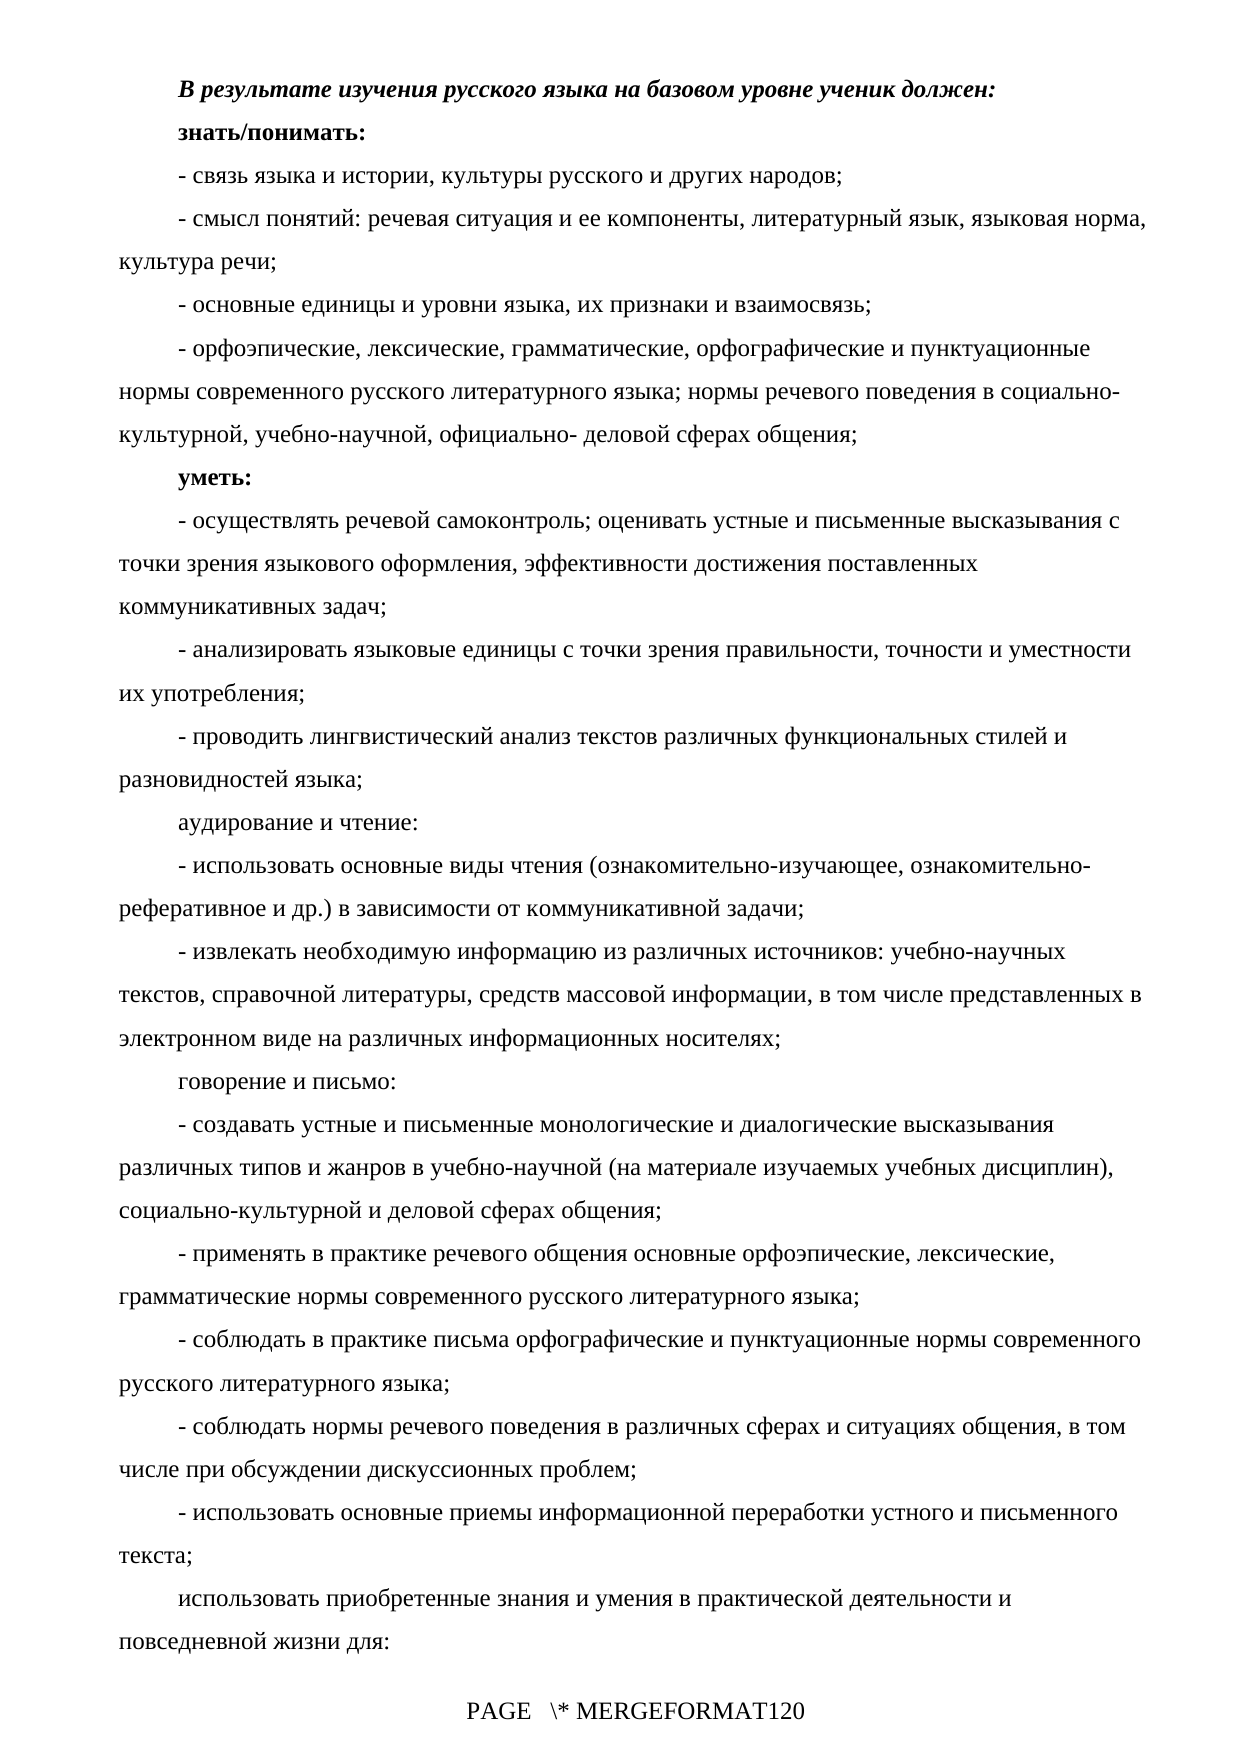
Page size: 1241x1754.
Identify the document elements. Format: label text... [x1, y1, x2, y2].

text - использовать основные приемы информационной переработки устного и письменного текста; [119, 1497, 1153, 1569]
text - извлекать необходимую информацию из различных источников: учебно-научных текстов, справочной литературы, средств массовой информации, в том числе представленных в электронном виде на различных информационных носителях; [119, 936, 1153, 1051]
text - использовать основные виды чтения (ознакомительно-изучающее, ознакомительно-реферативное и др.) в зависимости от коммуникативной задачи; [119, 850, 1153, 922]
text - анализировать языковые единицы с точки зрения правильности, точности и уместности их употребления; [119, 634, 1153, 706]
text аудирование и чтение: [119, 807, 1153, 836]
text - соблюдать в практике письма орфографические и пунктуационные нормы современного русского литературного языка; [119, 1324, 1153, 1396]
text - осуществлять речевой самоконтроль; оценивать устные и письменные высказывания с точки зрения языкового оформления, эффективности достижения поставленных коммуникативных задач; [119, 505, 1153, 620]
text знать/понимать: [119, 117, 1153, 146]
text использовать приобретенные знания и умения в практической деятельности и повседневной жизни для: [119, 1583, 1153, 1655]
text - орфоэпические, лексические, грамматические, орфографические и пунктуационные нормы современного русского литературного языка; нормы речевого поведения в социально-культурной, учебно-научной, официально- деловой сферах общения; [119, 333, 1153, 448]
text говорение и письмо: [119, 1066, 1153, 1094]
text уметь: [119, 462, 1153, 491]
text - соблюдать нормы речевого поведения в различных сферах и ситуациях общения, в том числе при обсуждении дискуссионных проблем; [119, 1411, 1153, 1483]
text - проводить лингвистический анализ текстов различных функциональных стилей и разновидностей языка; [119, 721, 1153, 793]
text В результате изучения русского языка на базовом уровне ученик должен: [119, 74, 1153, 103]
text - смысл понятий: речевая ситуация и ее компоненты, литературный язык, языковая норма, культура речи; [119, 203, 1153, 275]
text - применять в практике речевого общения основные орфоэпические, лексические, грамматические нормы современного русского литературного языка; [119, 1238, 1153, 1310]
text - основные единицы и уровни языка, их признаки и взаимосвязь; [119, 289, 1153, 318]
text - создавать устные и письменные монологические и диалогические высказывания различных типов и жанров в учебно-научной (на материале изучаемых учебных дисциплин), социально-культурной и деловой сферах общения; [119, 1109, 1153, 1224]
text - связь языка и истории, культуры русского и других народов; [119, 160, 1153, 189]
